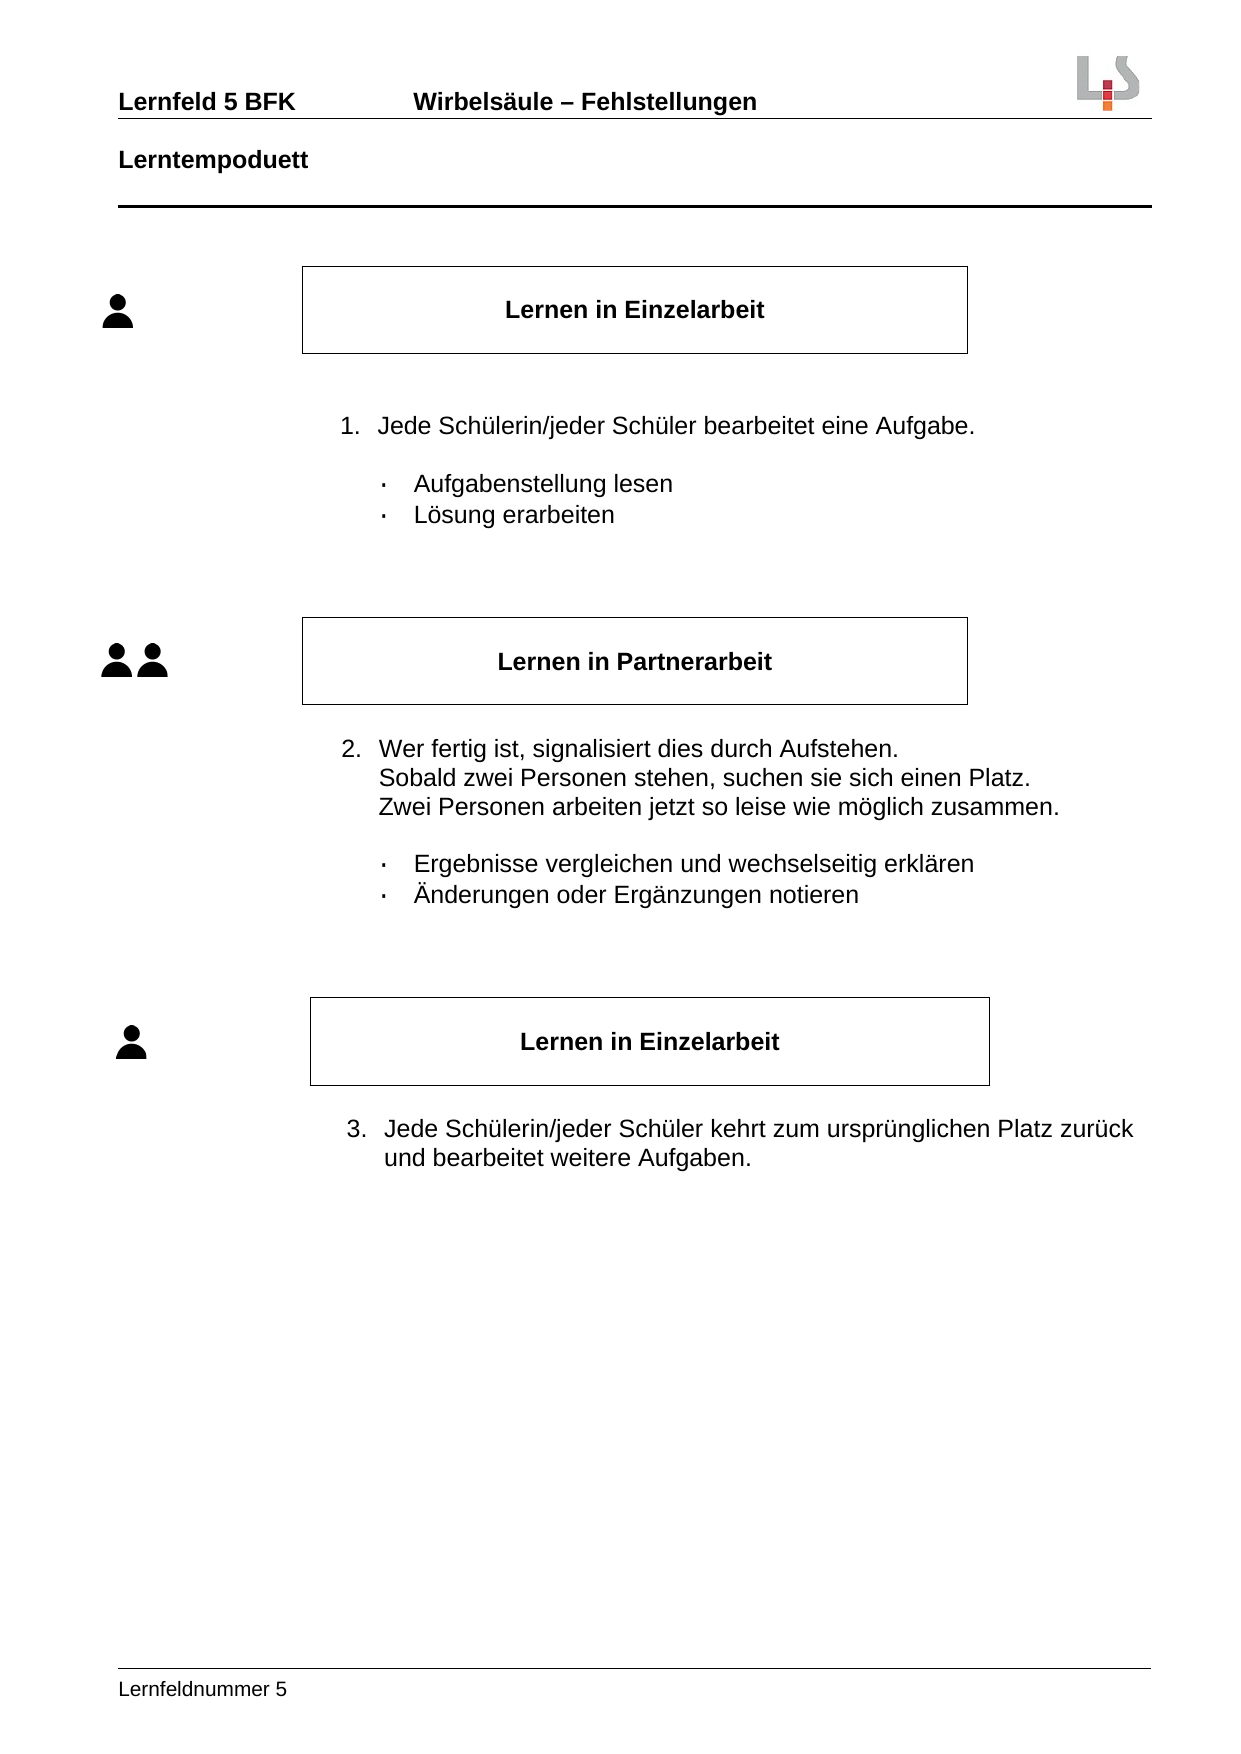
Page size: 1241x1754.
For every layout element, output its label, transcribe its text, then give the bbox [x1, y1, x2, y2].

text Zwei Personen arbeiten jetzt so leise wie möglich zusammen. [304, 792, 1152, 820]
list Jede Schülerin/jeder Schüler kehrt zum ursprünglichen Platz zurück und bearbeitet weitere Aufgaben. [346, 1114, 1152, 1172]
list Änderungen oder Ergänzungen notieren [376, 880, 1152, 911]
picture [101, 643, 168, 677]
picture [102, 294, 133, 328]
list Wer fertig ist, signalisiert dies durch Aufstehen. [341, 734, 1152, 763]
picture [116, 1025, 147, 1059]
table_header Lernen in Einzelarbeit [303, 267, 967, 353]
list Jede Schülerin/jeder Schüler bearbeitet eine Aufgabe. [340, 411, 1152, 440]
table_header Lernen in Partnerarbeit [303, 618, 967, 704]
table_header Lernen in Einzelarbeit [311, 998, 989, 1084]
list Aufgabenstellung lesen [376, 469, 1152, 500]
list Ergebnisse vergleichen und wechselseitig erklären [376, 849, 1152, 880]
text Lerntempoduett [118, 145, 1152, 174]
picture [1076, 52, 1140, 111]
list Lösung erarbeiten [376, 500, 1152, 531]
text Sobald zwei Personen stehen, suchen sie sich einen Platz. [305, 763, 1152, 792]
